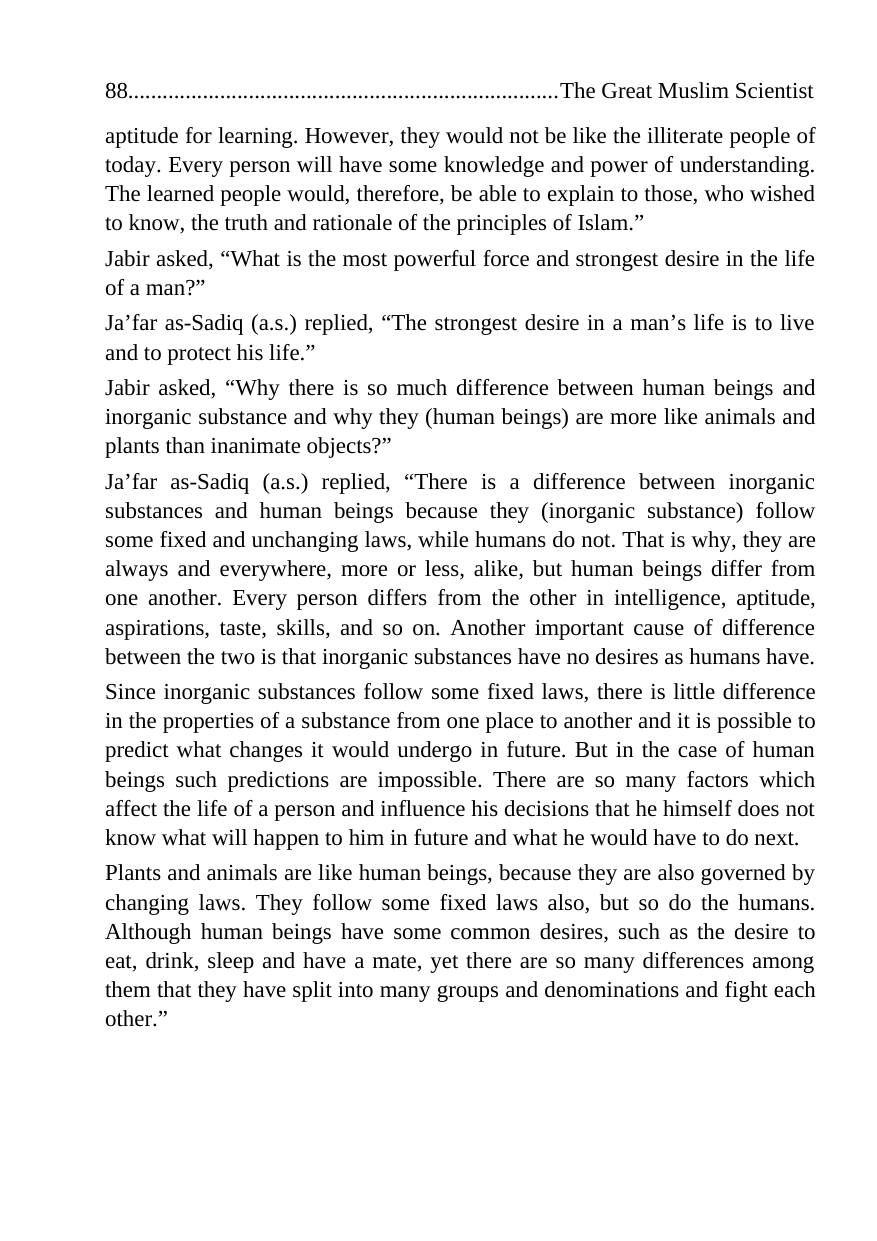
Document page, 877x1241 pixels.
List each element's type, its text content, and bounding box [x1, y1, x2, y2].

text Ja’far as-Sadiq (a.s.) replied, “The strongest desire in a man’s life is to live and to protect his life.” [105, 307, 817, 366]
text Since inorganic substances follow some fixed laws, there is little difference in the properties of a substance from one place to another and it is possible to predict what changes it would undergo in future. But in the case of human beings such predictions are impossible. There are so many factors which affect the life of a person and influence his decisions that he himself does not know what will happen to him in future and what he would have to do next. [105, 676, 817, 851]
text Jabir asked, “Why there is so much difference between human beings and inorganic substance and why they (human beings) are more like animals and plants than inanimate objects?” [105, 372, 817, 459]
text Jabir asked, “What is the most powerful force and strongest desire in the life of a man?” [105, 243, 817, 301]
text Plants and animals are like human beings, because they are also governed by changing laws. They follow some fixed laws also, but so do the humans. Although human beings have some common desires, such as the desire to eat, drink, sleep and have a mate, yet there are so many differences among them that they have split into many groups and denominations and fight each other.” [105, 857, 817, 1032]
text Ja’far as-Sadiq (a.s.) replied, “There is a difference between inorganic substances and human beings because they (inorganic substance) follow some fixed and unchanging laws, while humans do not. That is why, they are always and everywhere, more or less, alike, but human beings differ from one another. Every person differs from the other in intelligence, aptitude, aspirations, taste, skills, and so on. Another important cause of difference between the two is that inorganic substances have no desires as humans have. [105, 466, 817, 670]
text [105, 120, 817, 237]
